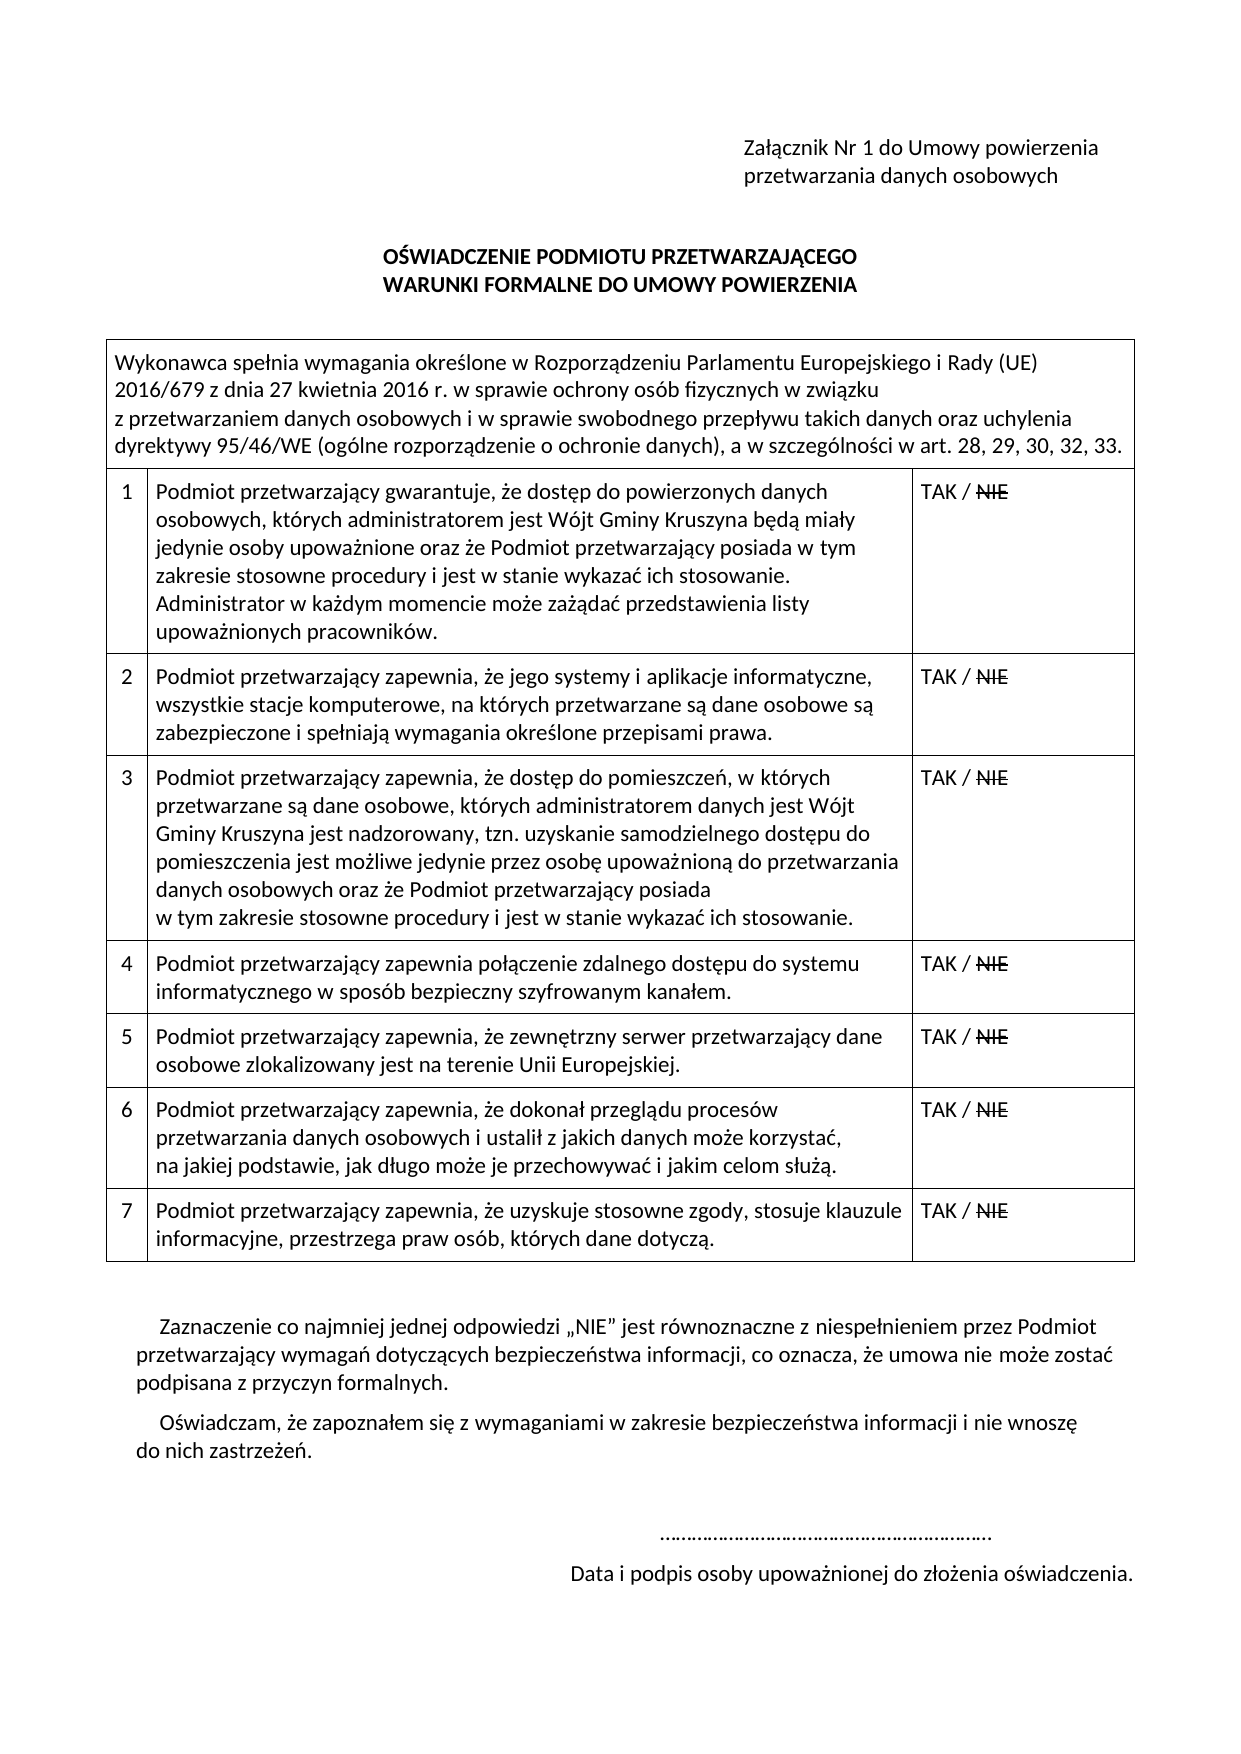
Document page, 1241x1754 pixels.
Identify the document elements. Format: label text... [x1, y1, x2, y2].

table_cell TAK / NIE [913, 756, 1134, 940]
text Załącznik Nr 1 do Umowy powierzenia przetwarzania danych osobowych [744, 133, 1134, 189]
table_cell 6 [107, 1088, 147, 1188]
table_cell TAK / NIE [913, 941, 1134, 1013]
text OŚWIADCZENIE PODMIOTU PRZETWARZAJĄCEGO WARUNKI FORMALNE DO UMOWY POWIERZENIA [106, 242, 1134, 298]
text Oświadczam, że zapoznałem się z wymaganiami w zakresie bezpieczeństwa informacji i nie wnoszę do nich zastrzeżeń. [136, 1408, 1134, 1464]
table_cell TAK / NIE [913, 1014, 1134, 1086]
table_cell 5 [107, 1014, 147, 1086]
table_cell Podmiot przetwarzający zapewnia, że zewnętrzny serwer przetwarzający dane osobowe zlokalizowany jest na terenie Unii Europejskiej. [148, 1014, 912, 1086]
table_cell 4 [107, 941, 147, 1013]
table_cell 2 [107, 654, 147, 754]
table_cell 3 [107, 756, 147, 940]
table_cell Podmiot przetwarzający zapewnia, że uzyskuje stosowne zgody, stosuje klauzule informacyjne, przestrzega praw osób, których dane dotyczą. [148, 1189, 912, 1261]
table_cell Podmiot przetwarzający gwarantuje, że dostęp do powierzonych danych osobowych, których administratorem jest Wójt Gminy Kruszyna będą miały jedynie osoby upoważnione oraz że Podmiot przetwarzający posiada w tym zakresie stosowne procedury i jest w stanie wykazać ich stosowanie. Administrator w każdym momencie może zażądać przedstawienia listy upoważnionych pracowników. [148, 469, 912, 653]
table_cell TAK / NIE [913, 654, 1134, 754]
table_cell TAK / NIE [913, 1189, 1134, 1261]
table_header Wykonawca spełnia wymagania określone w Rozporządzeniu Parlamentu Europejskiego i Rady (UE) 2016/679 z dnia 27 kwietnia 2016 r. w sprawie ochrony osób fizycznych w związku z przetwarzaniem danych osobowych i w sprawie swobodnego przepływu takich danych oraz uchylenia dyrektywy 95/46/WE (ogólne rozporządzenie o ochronie danych), a w szczególności w art. 28, 29, 30, 32, 33. [107, 340, 1134, 468]
table_cell Podmiot przetwarzający zapewnia, że dostęp do pomieszczeń, w których przetwarzane są dane osobowe, których administratorem danych jest Wójt Gminy Kruszyna jest nadzorowany, tzn. uzyskanie samodzielnego dostępu do pomieszczenia jest możliwe jedynie przez osobę upoważnioną do przetwarzania danych osobowych oraz że Podmiot przetwarzający posiada w tym zakresie stosowne procedury i jest w stanie wykazać ich stosowanie. [148, 756, 912, 940]
table_cell TAK / NIE [913, 469, 1134, 653]
table_cell Podmiot przetwarzający zapewnia, że jego systemy i aplikacje informatyczne, wszystkie stacje komputerowe, na których przetwarzane są dane osobowe są zabezpieczone i spełniają wymagania określone przepisami prawa. [148, 654, 912, 754]
text Zaznaczenie co najmniej jednej odpowiedzi „NIE” jest równoznaczne z niespełnieniem przez Podmiot przetwarzający wymagań dotyczących bezpieczeństwa informacji, co oznacza, że umowa nie może zostać podpisana z przyczyn formalnych. [136, 1312, 1134, 1396]
table_cell 7 [107, 1189, 147, 1261]
table_cell 1 [107, 469, 147, 653]
table_cell Podmiot przetwarzający zapewnia, że dokonał przeglądu procesów przetwarzania danych osobowych i ustalił z jakich danych może korzystać, na jakiej podstawie, jak długo może je przechowywać i jakim celom służą. [148, 1088, 912, 1188]
text ……………………………………………………… [136, 1518, 1134, 1546]
table_cell Podmiot przetwarzający zapewnia połączenie zdalnego dostępu do systemu informatycznego w sposób bezpieczny szyfrowanym kanałem. [148, 941, 912, 1013]
table_cell TAK / NIE [913, 1088, 1134, 1188]
text Data i podpis osoby upoważnionej do złożenia oświadczenia. [136, 1559, 1134, 1587]
